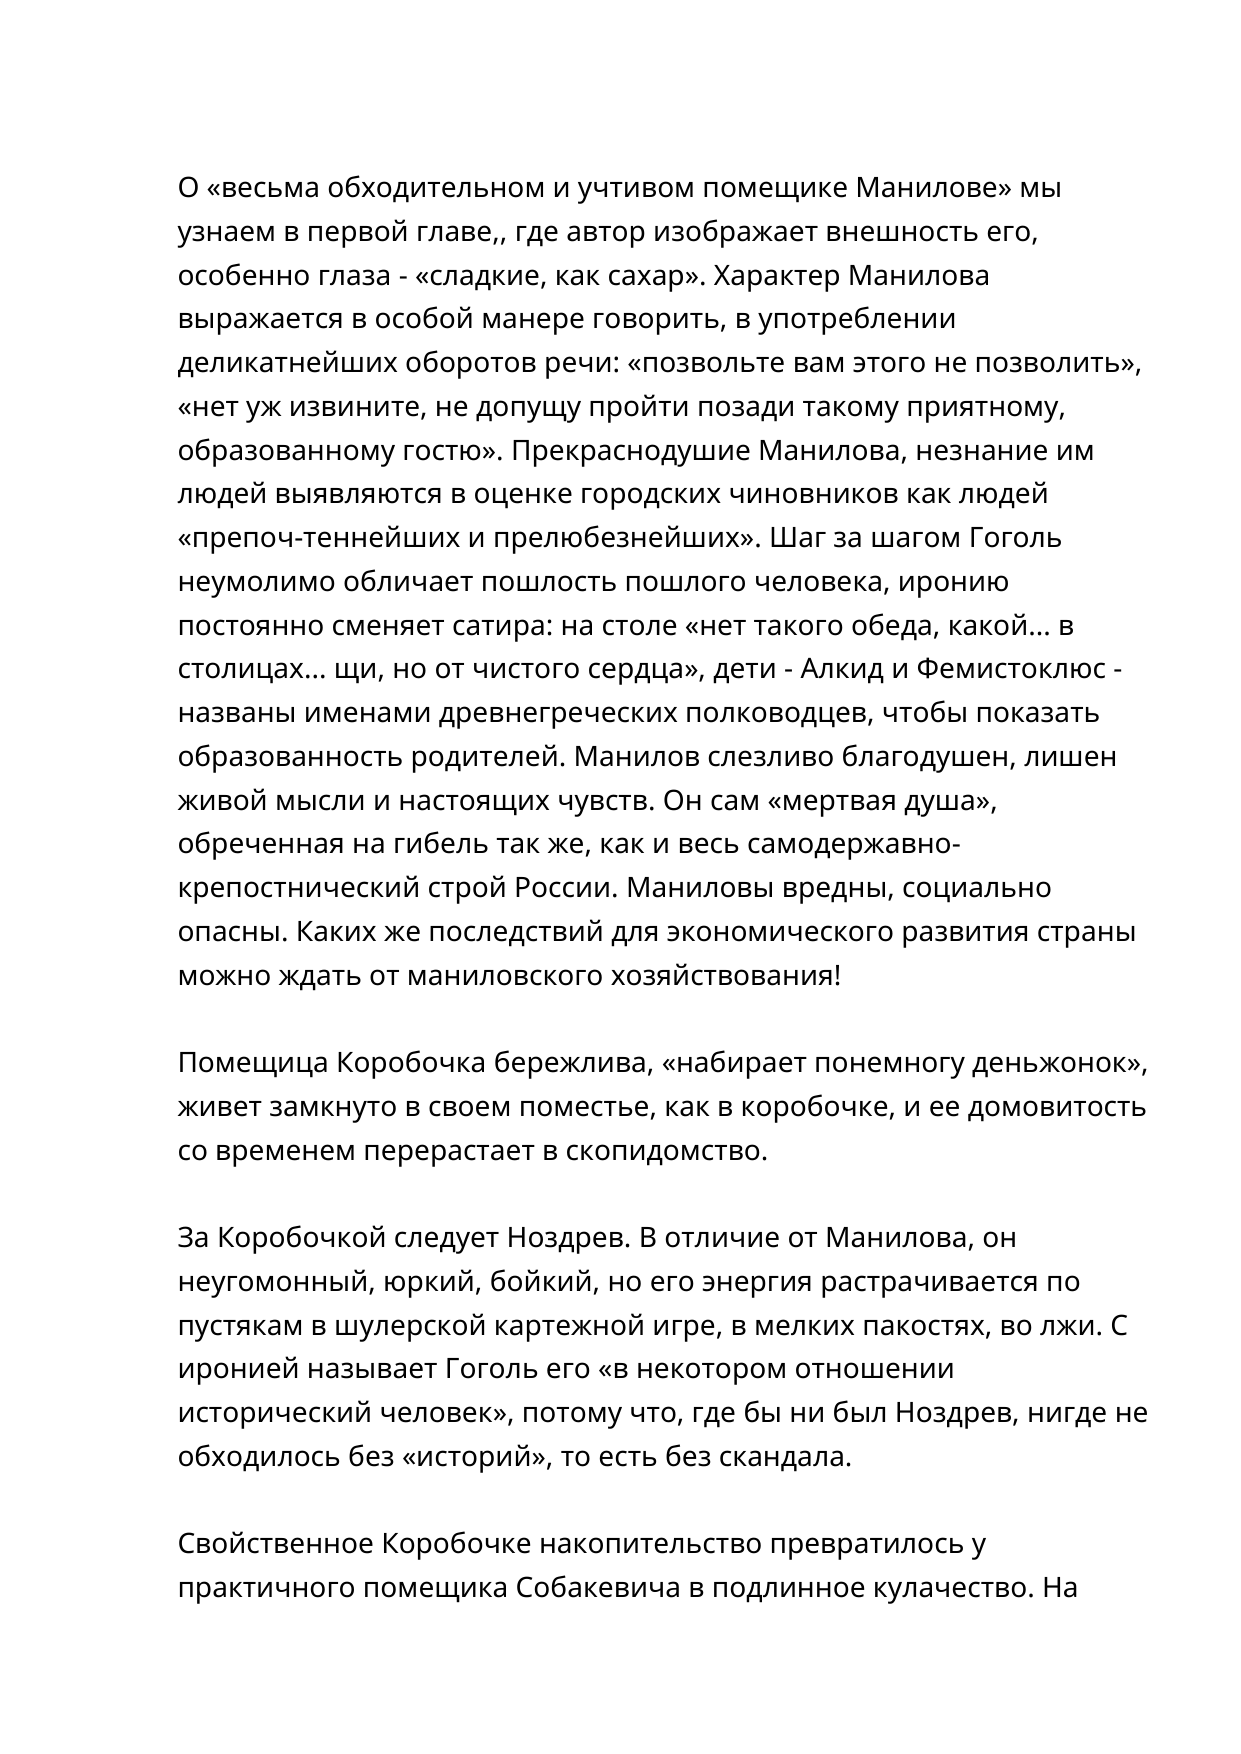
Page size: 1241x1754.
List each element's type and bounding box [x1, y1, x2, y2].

text [177, 118, 1152, 1606]
